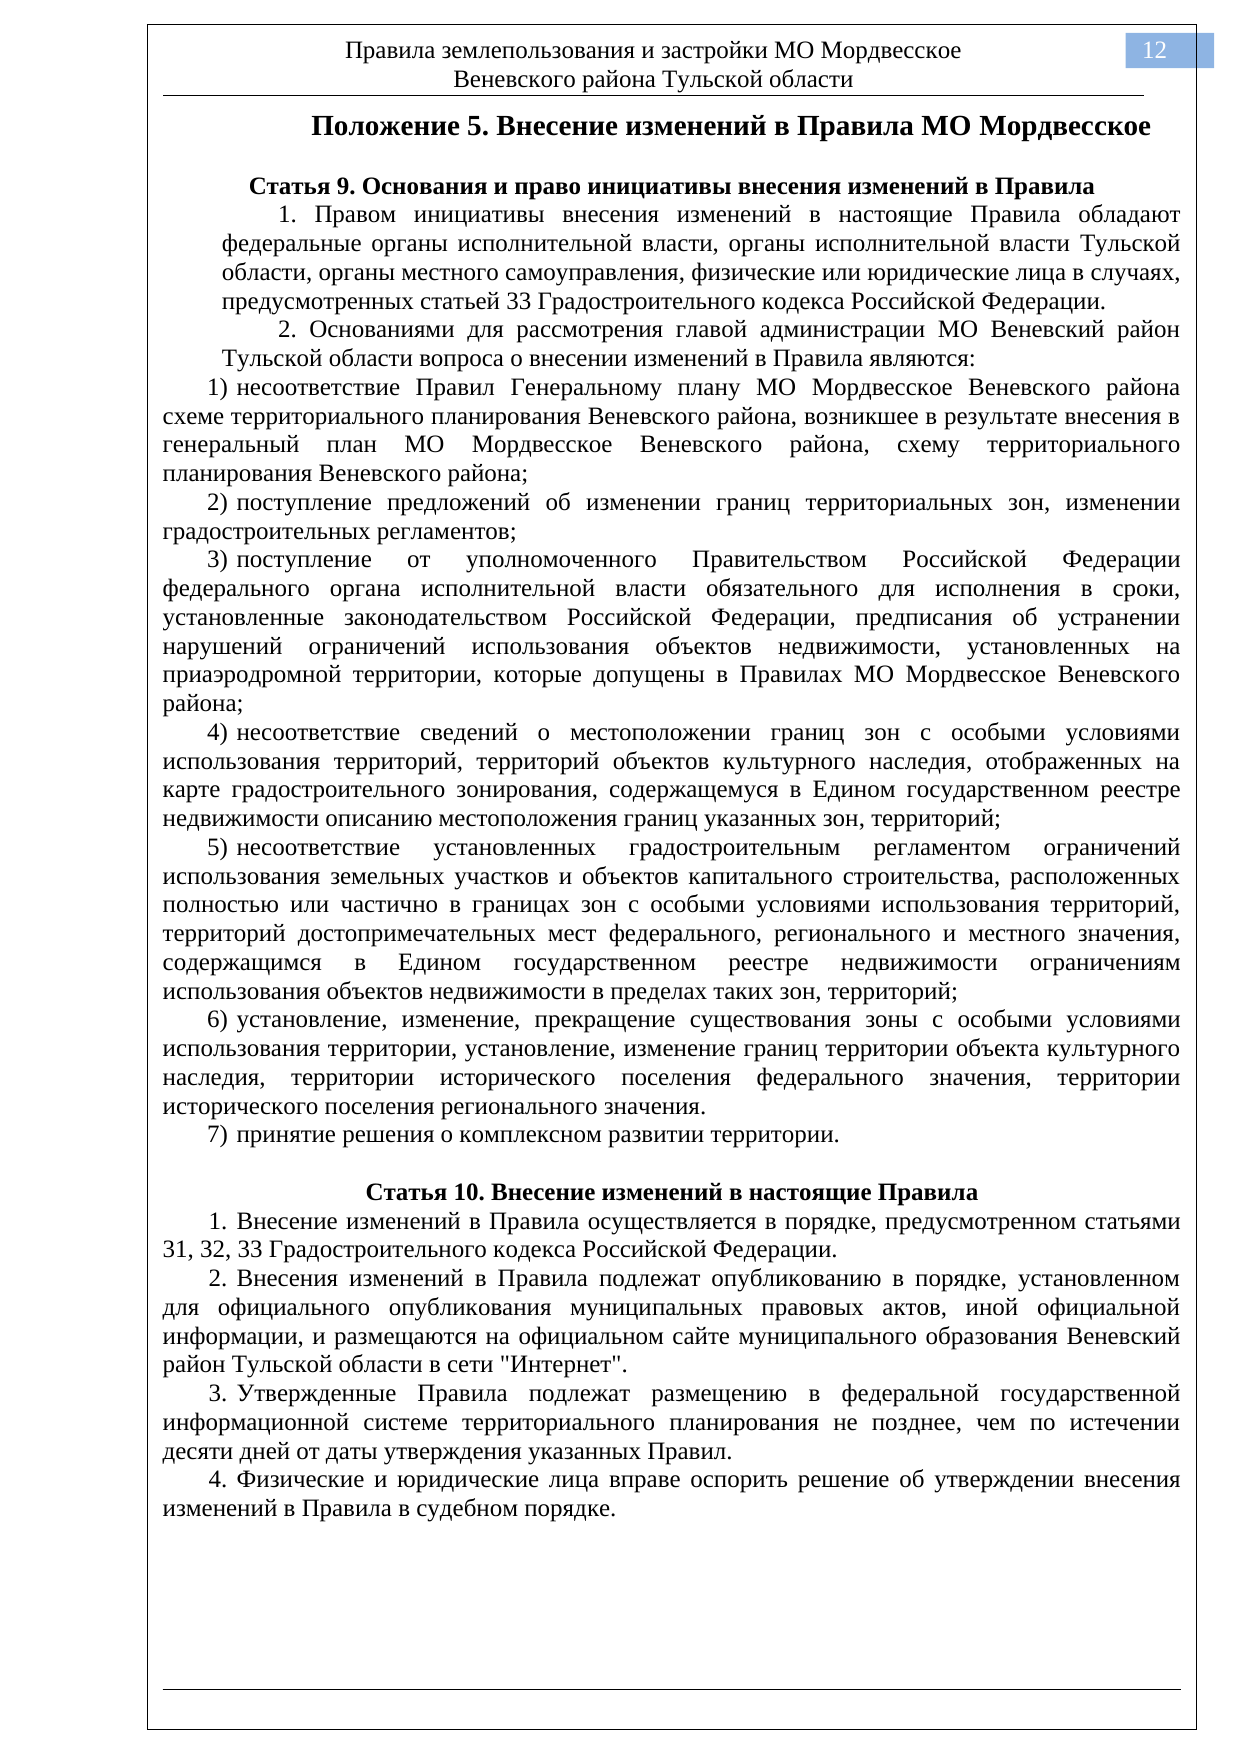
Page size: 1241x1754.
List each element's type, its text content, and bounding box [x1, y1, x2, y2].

list Утвержденные Правила подлежат размещению в федеральной государственной информационной системе территориального планирования не позднее, чем по истечении десяти дней от даты утверждения указанных Правил. [162, 1378, 1181, 1464]
text 1. Правом инициативы внесения изменений в настоящие Правила обладают федеральные органы исполнительной власти, органы исполнительной власти Тульской области, органы местного самоуправления, физические или юридические лица в случаях, предусмотренных статьей 33 Градостроительного кодекса Российской Федерации. [222, 199, 1181, 314]
title Положение 5. Внесение изменений в Правила МО Мордвесское [222, 108, 1182, 142]
list установление, изменение, прекращение существования зоны с особыми условиями использования территории, установление, изменение границ территории объекта культурного наследия, территории исторического поселения федерального значения, территории исторического поселения регионального значения. [162, 1004, 1181, 1119]
list поступление предложений об изменении границ территориальных зон, изменении градостроительных регламентов; [162, 487, 1181, 544]
list Физические и юридические лица вправе оспорить решение об утверждении внесения изменений в Правила в судебном порядке. [162, 1464, 1181, 1522]
list несоответствие Правил Генеральному плану МО Мордвесское Веневского района схеме территориального планирования Веневского района, возникшее в результате внесения в генеральный план МО Мордвесское Веневского района, схему территориального планирования Веневского района; [162, 372, 1181, 487]
list Внесения изменений в Правила подлежат опубликованию в порядке, установленном для официального опубликования муниципальных правовых актов, иной официальной информации, и размещаются на официальном сайте муниципального образования Веневский район Тульской области в сети "Интернет". [162, 1263, 1181, 1378]
list несоответствие установленных градостроительным регламентом ограничений использования земельных участков и объектов капитального строительства, расположенных полностью или частично в границах зон с особыми условиями использования территорий, территорий достопримечательных мест федерального, регионального и местного значения, содержащимся в Едином государственном реестре недвижимости ограничениям использования объектов недвижимости в пределах таких зон, территорий; [162, 832, 1181, 1004]
title Статья 9. Основания и право инициативы внесения изменений в Правила [162, 171, 1181, 199]
list поступление от уполномоченного Правительством Российской Федерации федерального органа исполнительной власти обязательного для исполнения в сроки, установленные законодательством Российской Федерации, предписания об устранении нарушений ограничений использования объектов недвижимости, установленных на приаэродромной территории, которые допущены в Правилах МО Мордвесское Веневского района; [162, 544, 1181, 717]
title Статья 10. Внесение изменений в настоящие Правила [162, 1177, 1181, 1206]
list Внесение изменений в Правила осуществляется в порядке, предусмотренном статьями 31, 32, 33 Градостроительного кодекса Российской Федерации. [162, 1206, 1181, 1263]
text 2. Основаниями для рассмотрения главой администрации МО Веневский район Тульской области вопроса о внесении изменений в Правила являются: [222, 314, 1181, 372]
list принятие решения о комплексном развитии территории. [162, 1119, 1181, 1148]
list несоответствие сведений о местоположении границ зон с особыми условиями использования территорий, территорий объектов культурного наследия, отображенных на карте градостроительного зонирования, содержащемуся в Едином государственном реестре недвижимости описанию местоположения границ указанных зон, территорий; [162, 717, 1181, 832]
